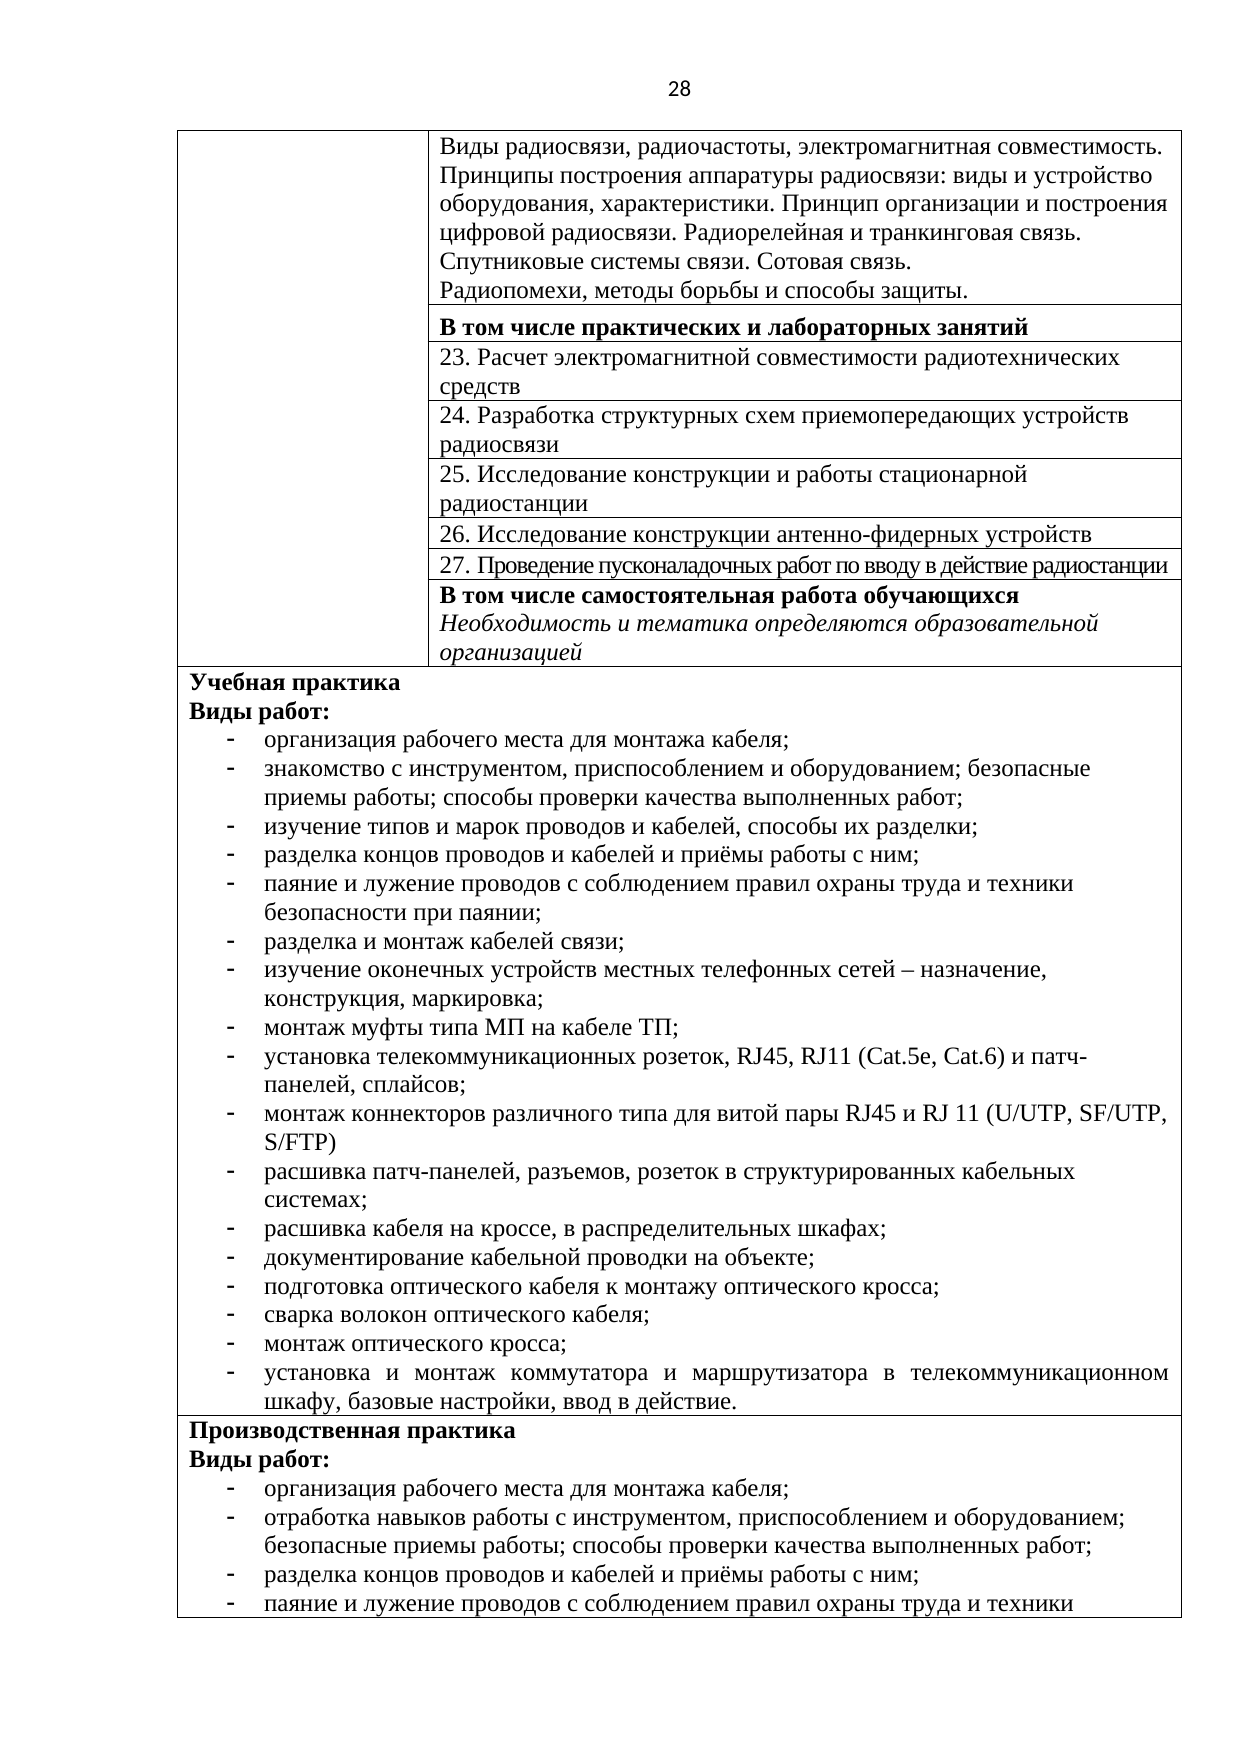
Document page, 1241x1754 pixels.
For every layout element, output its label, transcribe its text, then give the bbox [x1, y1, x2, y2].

table_cell 26. Исследование конструкции антенно-фидерных устройств [429, 518, 1181, 548]
table_cell 23. Расчет электромагнитной совместимости радиотехнических средств [429, 342, 1181, 399]
table_cell Учебная практика Виды работ: организация рабочего места для монтажа кабеля; знакомство с инструментом, приспособлением и оборудованием; безопасные приемы работы; способы проверки качества выполненных работ; изучение типов и марок проводов и кабелей, способы их разделки; разделка концов проводов и кабелей и приёмы работы с ним; паяние и лужение проводов с соблюдением правил охраны труда и техники безопасности при паянии; разделка и монтаж кабелей связи; изучение оконечных устройств местных телефонных сетей – назначение, конструкция, маркировка; монтаж муфты типа МП на кабеле ТП; установка телекоммуникационных розеток, RJ45, RJ11 (Cat.5e, Cat.6) и патч-панелей, сплайсов; монтаж коннекторов различного типа для витой пары RJ45 и RJ 11 (U/UTP, SF/UTP, S/FTP) расшивка патч-панелей, разъемов, розеток в структурированных кабельных системах; расшивка кабеля на кроссе, в распределительных шкафах; документирование кабельной проводки на объекте; подготовка оптического кабеля к монтажу оптического кросса; сварка волокон оптического кабеля; монтаж оптического кросса; установка и монтаж коммутатора и маршрутизатора в телекоммуникационном шкафу, базовые настройки, ввод в действие. [178, 667, 1181, 1414]
table_cell 25. Исследование конструкции и работы стационарной радиостанции [429, 459, 1181, 517]
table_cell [178, 1416, 1181, 1617]
table_cell В том числе самостоятельная работа обучающихся Необходимость и тематика определяются образовательной организацией [429, 580, 1181, 666]
table_cell 27. Проведение пусконаладочных работ по вводу в действие радиостанции [429, 549, 1181, 579]
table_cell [429, 131, 1181, 303]
table_cell 24. Разработка структурных схем приемопередающих устройств радиосвязи [429, 401, 1181, 458]
table_cell В том числе практических и лабораторных занятий [429, 305, 1181, 341]
